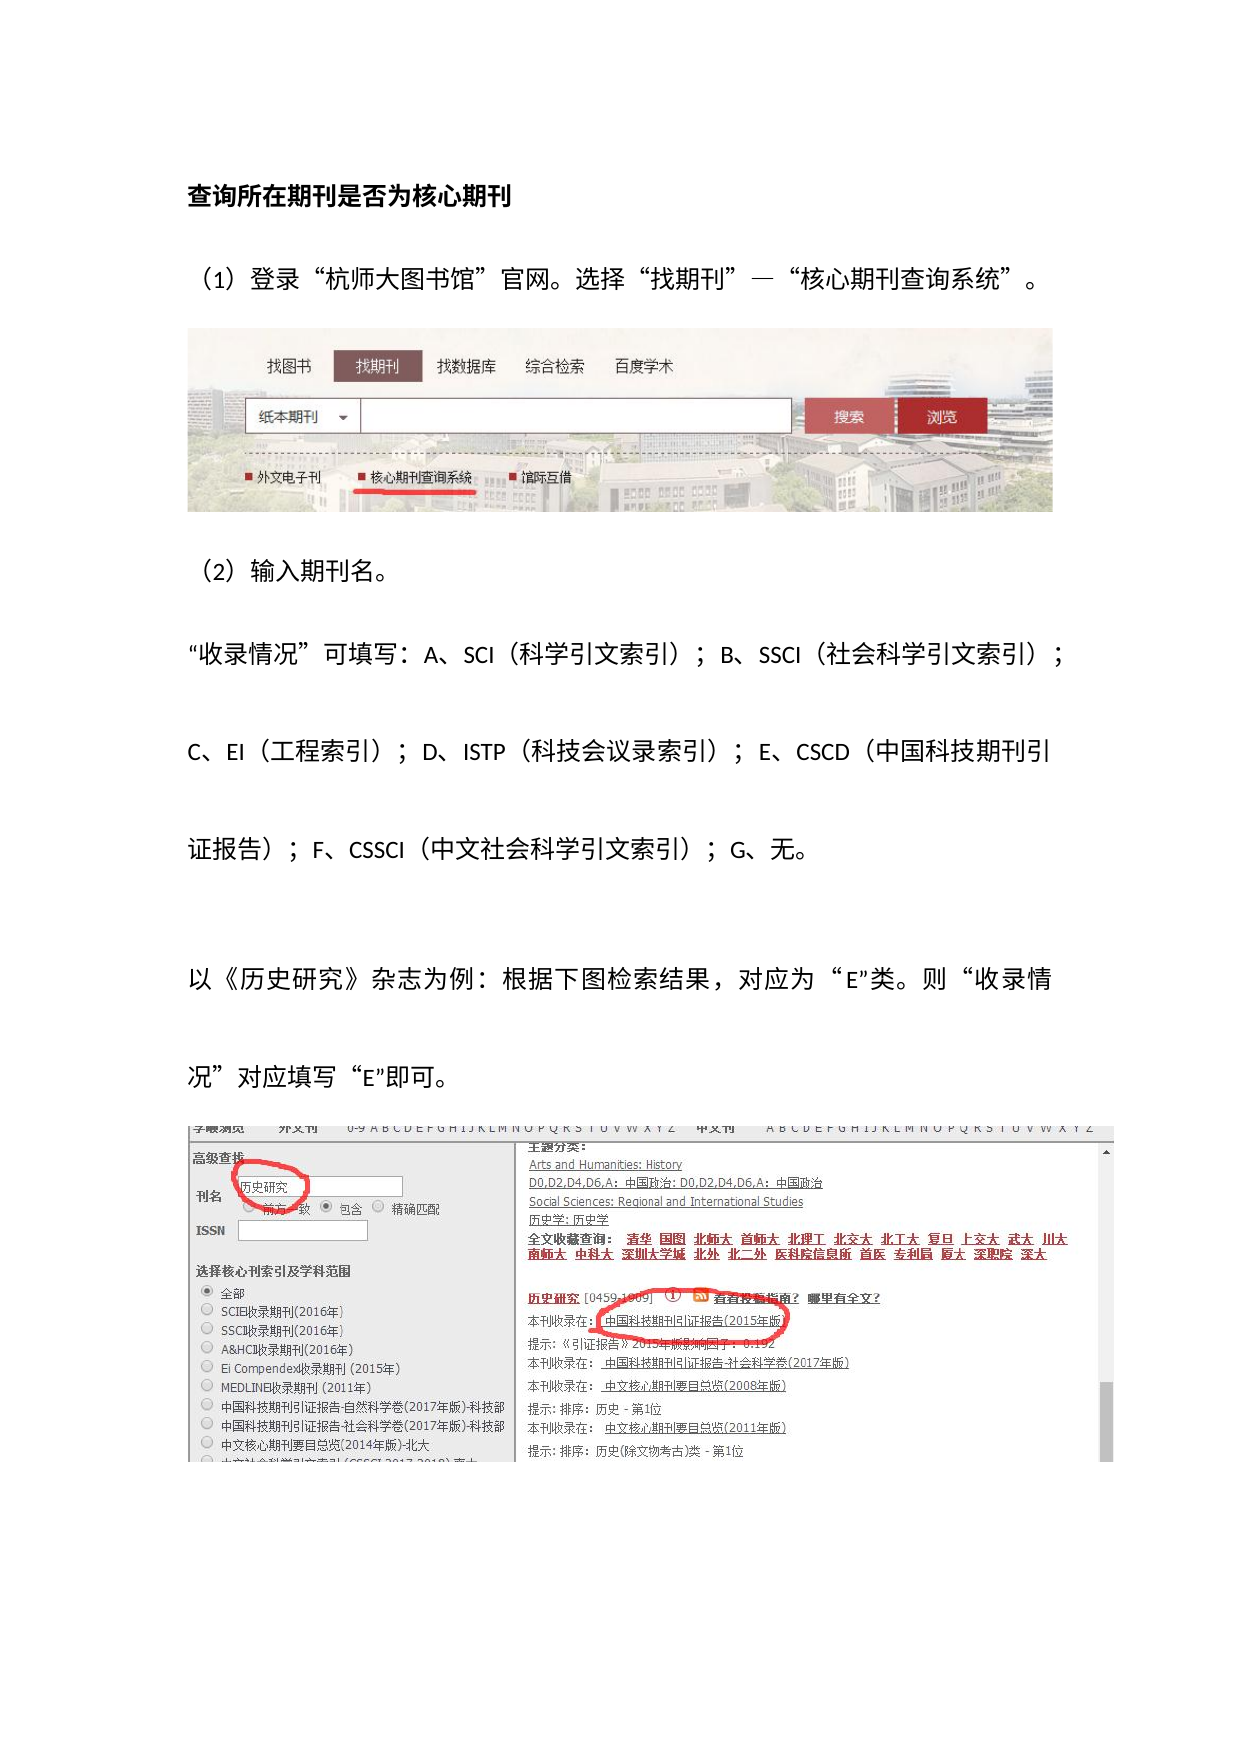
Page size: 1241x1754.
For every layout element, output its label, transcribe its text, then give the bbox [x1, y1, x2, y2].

text 查询所在期刊是否为核心期刊 [187, 162, 1053, 227]
text （1）登录“杭师大图书馆”官网。选择“找期刊”—“核心期刊查询系统”。 [187, 245, 1053, 310]
picture [187, 1126, 1114, 1462]
text （2）输入期刊名。 [187, 537, 1053, 602]
text 以《历史研究》杂志为例：根据下图检索结果，对应为“E”类。则“收录情况”对应填写“E”即可。 [187, 946, 1053, 1108]
text “收录情况”可填写：A、SCI（科学引文索引）；B、SSCI（社会科学引文索引）；C、EI（工程索引）；D、ISTP（科技会议录索引）；E、CSCD（中国科技期刊引证报告）；F、CSSCI（中文社会科学引文索引）；G、无。 [187, 620, 1053, 880]
picture [187, 328, 1053, 512]
